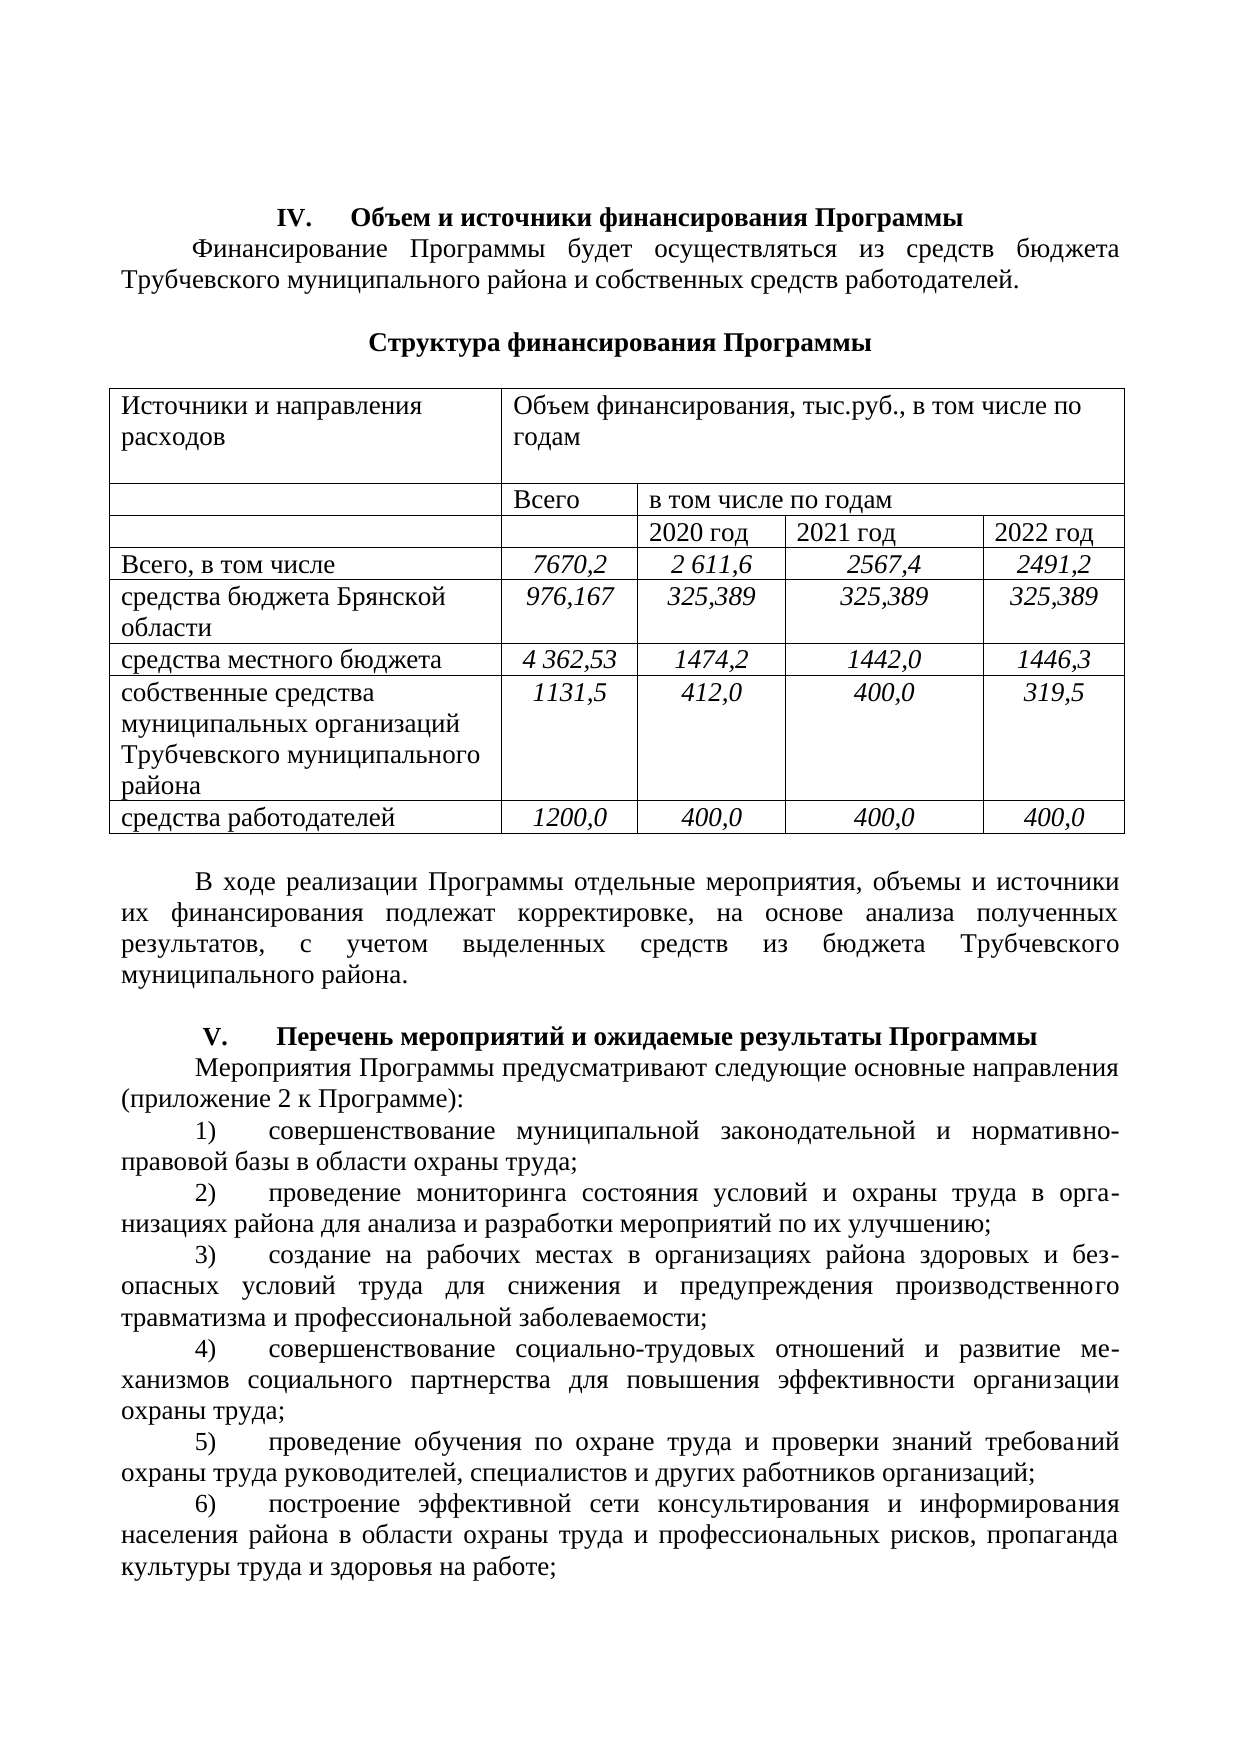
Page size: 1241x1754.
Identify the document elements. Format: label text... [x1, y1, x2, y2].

table_cell 1442,0 [786, 644, 983, 674]
table_cell 2021 год [786, 516, 983, 547]
list совершенствование социально-трудовых отношений и развитие механизмов социального партнерства для повышения эффективности организации охраны труда; [121, 1332, 1119, 1425]
table_cell средства бюджета Брянской области [110, 580, 501, 642]
table_cell 1200,0 [502, 801, 637, 832]
text Мероприятия Программы предусматривают следующие основные направления (приложение 2 к Программе): [121, 1051, 1119, 1114]
text Финансирование Программы будет осуществляться из средств бюджета Трубчевского муниципального района и собственных средств работодателей. [121, 232, 1119, 294]
text В ходе реализации Программы отдельные мероприятия, объемы и источники их финансирования подлежат корректировке, на основе анализа полученных результатов, с учетом выделенных средств из бюджета Трубчевского муниципального района. [121, 864, 1119, 989]
table_cell [502, 516, 637, 547]
table_cell 976,167 [502, 580, 637, 642]
table_cell 400,0 [638, 801, 785, 832]
text Структура финансирования Программы [121, 326, 1119, 357]
table_cell 400,0 [984, 801, 1124, 832]
table_cell 2020 год [638, 516, 785, 547]
list построение эффективной сети консультирования и информирования населения района в области охраны труда и профессиональных рисков, пропаганда культуры труда и здоровья на работе; [121, 1487, 1119, 1581]
table_header Источники и направления расходов [110, 389, 501, 482]
list создание на рабочих местах в организациях района здоровых и безопасных условий труда для снижения и предупреждения производственного травматизма и профессиональной заболеваемости; [121, 1238, 1119, 1332]
table_cell 2 611,6 [638, 548, 785, 579]
table_cell 412,0 [638, 676, 785, 800]
table_cell 1131,5 [502, 676, 637, 800]
table_cell 400,0 [786, 801, 983, 832]
list проведение обучения по охране труда и проверки знаний требований охраны труда руководителей, специалистов и других работников организаций; [121, 1425, 1119, 1487]
table_cell в том числе по годам [638, 484, 1124, 515]
table_cell 325,389 [984, 580, 1124, 642]
table_cell 1446,3 [984, 644, 1124, 674]
table_cell 7670,2 [502, 548, 637, 579]
table_cell 325,389 [638, 580, 785, 642]
table_cell 400,0 [786, 676, 983, 800]
table_cell 325,389 [786, 580, 983, 642]
list Объем и источники финансирования Программы [121, 201, 1119, 232]
list проведение мониторинга состояния условий и охраны труда в организациях района для анализа и разработки мероприятий по их улучшению; [121, 1176, 1119, 1238]
table_cell 2567,4 [786, 548, 983, 579]
table_header Объем финансирования, тыс.руб., в том числе по годам [502, 389, 1124, 482]
table_cell средства работодателей [110, 801, 501, 832]
table_cell 4 362,53 [502, 644, 637, 674]
table_cell [110, 516, 501, 547]
table_cell средства местного бюджета [110, 644, 501, 674]
table_cell 1474,2 [638, 644, 785, 674]
list Перечень мероприятий и ожидаемые результаты Программы [121, 1020, 1119, 1051]
table_cell 319,5 [984, 676, 1124, 800]
table_cell Всего [502, 484, 637, 515]
table_cell Всего, в том числе [110, 548, 501, 579]
list совершенствование муниципальной законодательной и нормативно-правовой базы в области охраны труда; [121, 1114, 1119, 1176]
table_cell [110, 484, 501, 515]
table_cell собственные средства муниципальных организаций Трубчевского муниципального района [110, 676, 501, 800]
table_cell 2491,2 [984, 548, 1124, 579]
table_cell 2022 год [984, 516, 1124, 547]
